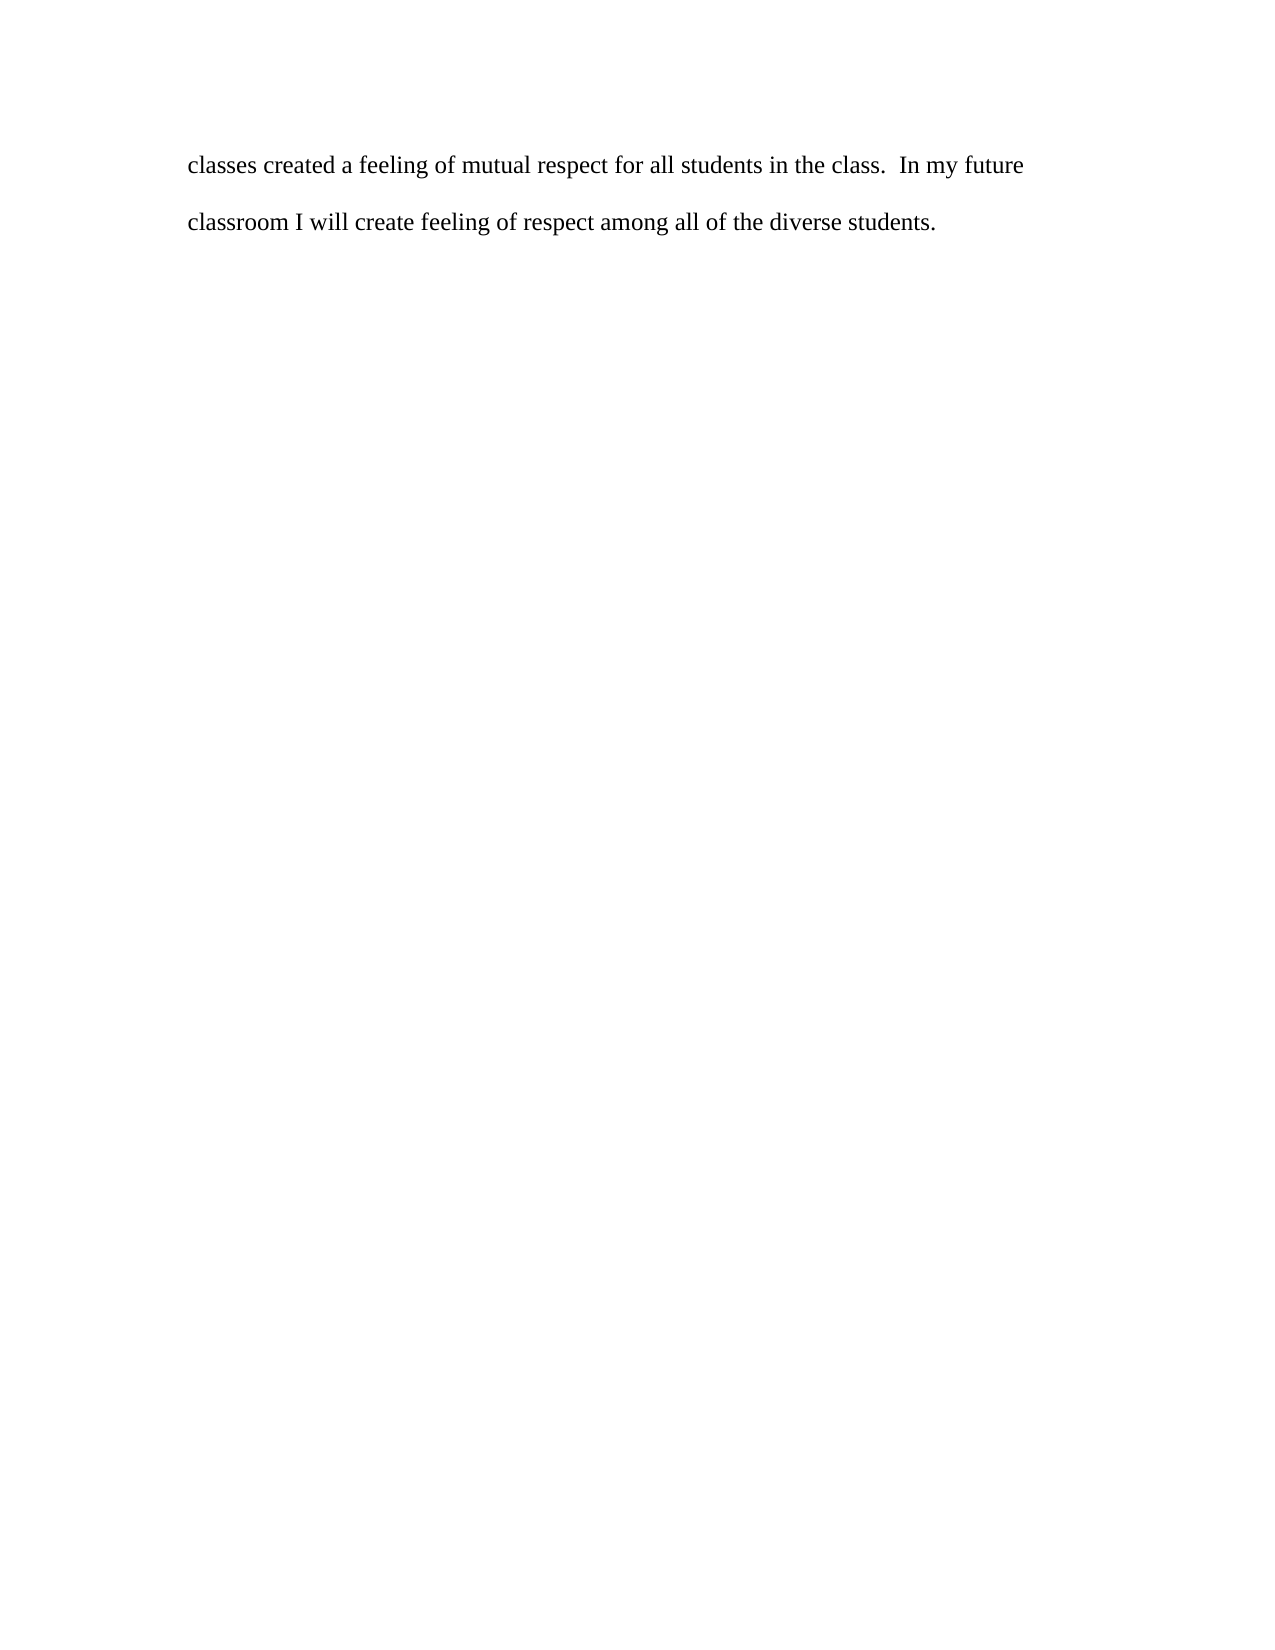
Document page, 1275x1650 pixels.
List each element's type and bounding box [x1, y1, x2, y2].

text [187, 150, 1087, 236]
